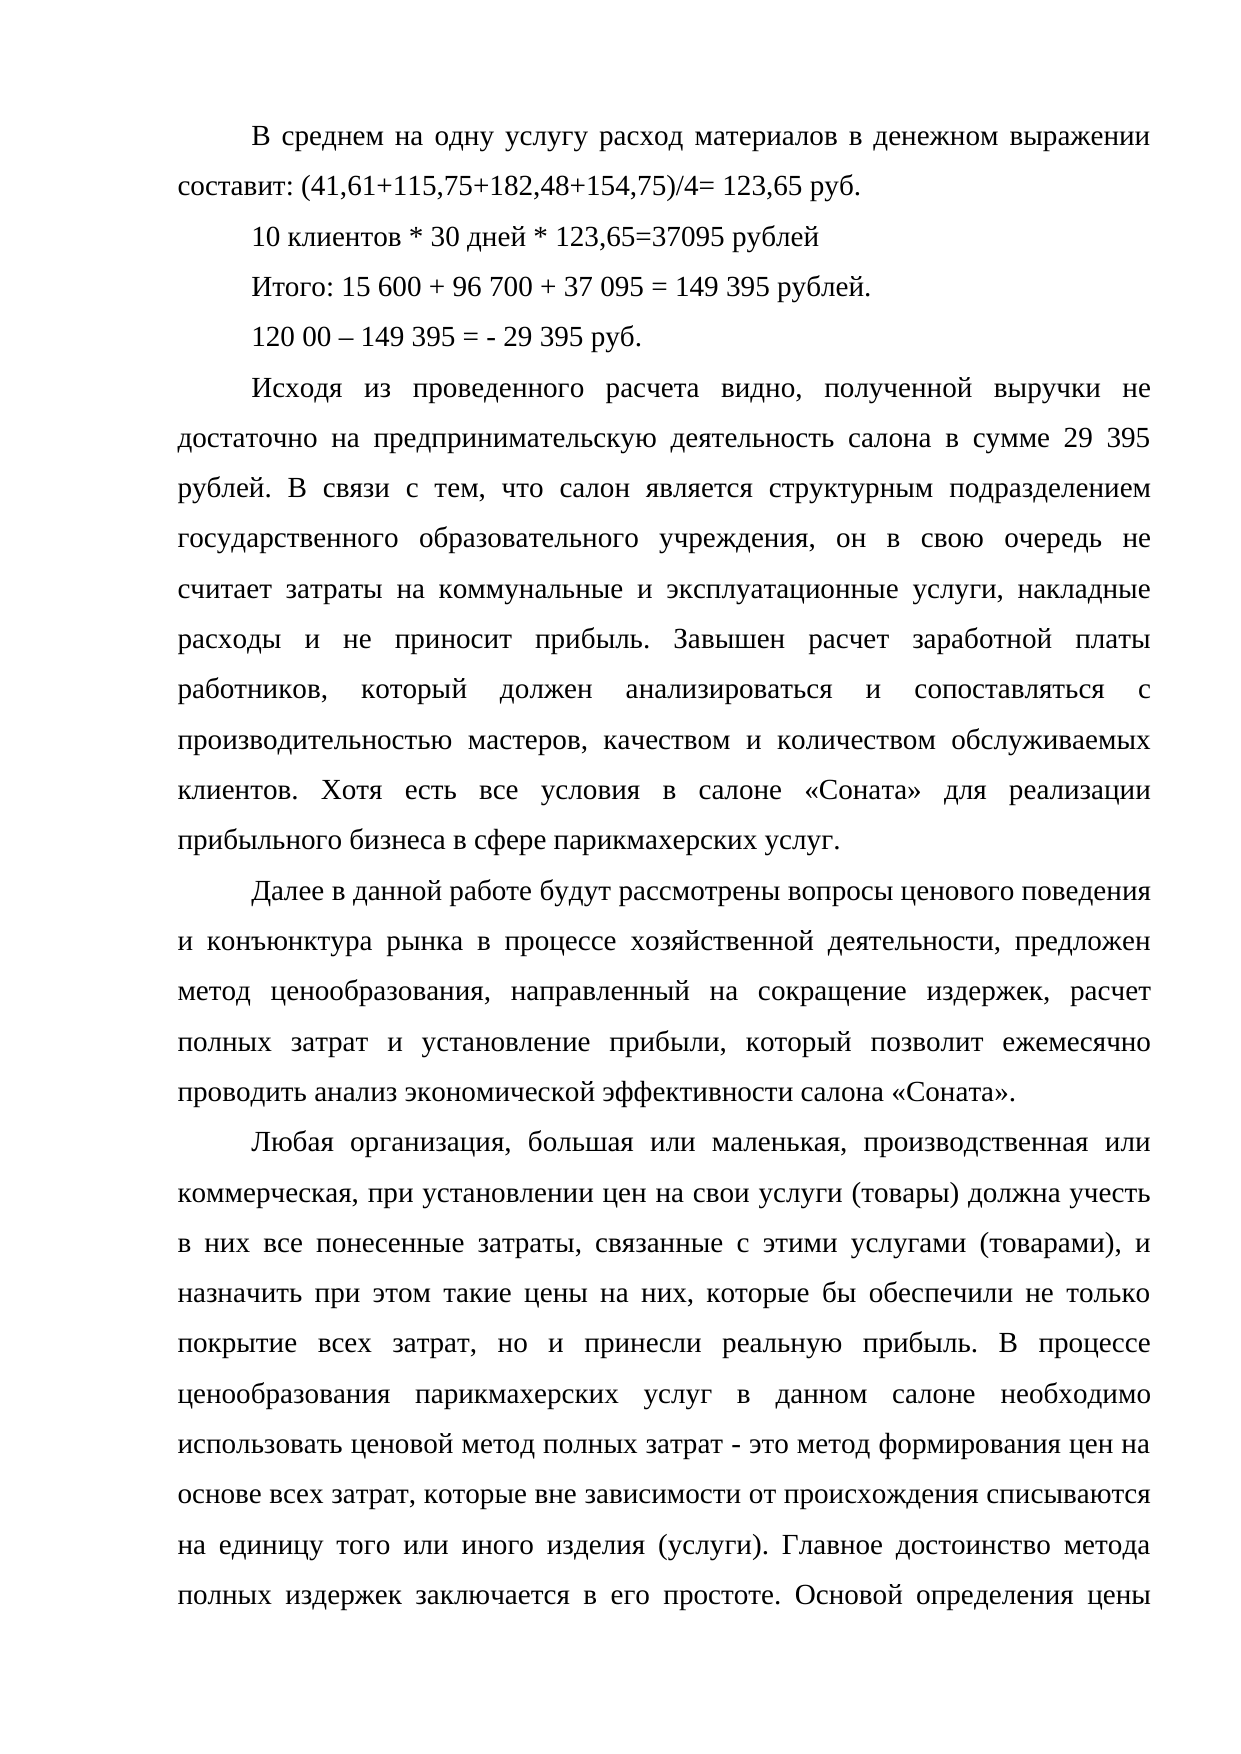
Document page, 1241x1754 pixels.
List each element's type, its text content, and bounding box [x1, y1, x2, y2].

text Далее в данной работе будут рассмотрены вопросы ценового поведения и конъюнктура рынка в процессе хозяйственной деятельности, предложен метод ценообразования, направленный на сокращение издержек, расчет полных затрат и установление прибыли, который позволит ежемесячно проводить анализ экономической эффективности салона «Соната». [177, 873, 1152, 1108]
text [177, 1124, 1152, 1611]
text 120 00 – 149 395 = - 29 395 руб. [177, 319, 1152, 353]
text В среднем на одну услугу расход материалов в денежном выражении составит: (41,61+115,75+182,48+154,75)/4= 123,65 руб. [177, 118, 1152, 202]
text Исходя из проведенного расчета видно, полученной выручки не достаточно на предпринимательскую деятельность салона в сумме 29 395 рублей. В связи с тем, что салон является структурным подразделением государственного образовательного учреждения, он в свою очередь не считает затраты на коммунальные и эксплуатационные услуги, накладные расходы и не приносит прибыль. Завышен расчет заработной платы работников, который должен анализироваться и сопоставляться с производительностью мастеров, качеством и количеством обслуживаемых клиентов. Хотя есть все условия в салоне «Соната» для реализации прибыльного бизнеса в сфере парикмахерских услуг. [177, 370, 1152, 856]
text 10 клиентов * 30 дней * 123,65=37095 рублей [177, 219, 1152, 252]
text Итого: 15 600 + 96 700 + 37 095 = 149 395 рублей. [177, 269, 1152, 303]
